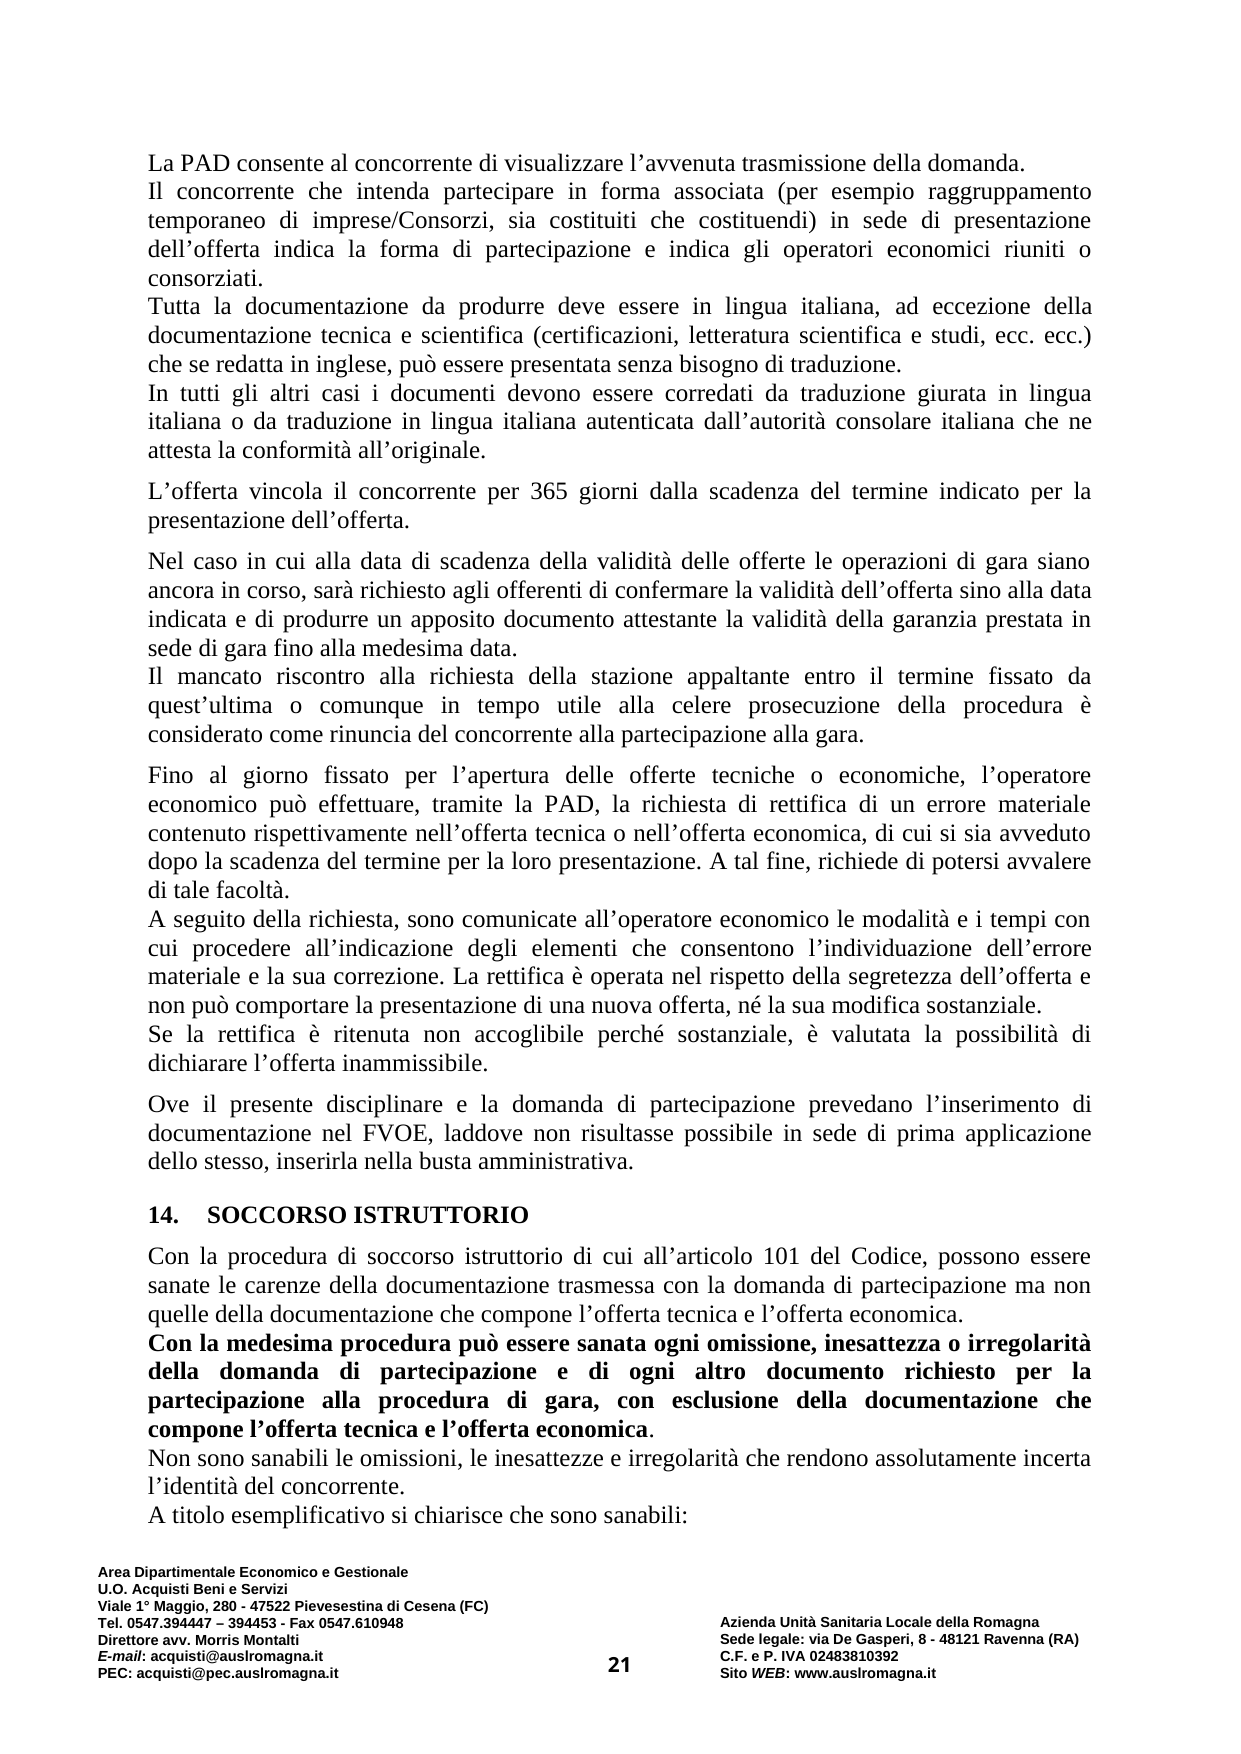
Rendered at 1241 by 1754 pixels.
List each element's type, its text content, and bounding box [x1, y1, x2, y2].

text Non sono sanabili le omissioni, le inesattezze e irregolarità che rendono assolutamente incerta l’identità del concorrente. [148, 1443, 1092, 1500]
text Nel caso in cui alla data di scadenza della validità delle offerte le operazioni di gara siano ancora in corso, sarà richiesto agli offerenti di confermare la validità dell’offerta sino alla data indicata e di produrre un apposito documento attestante la validità della garanzia prestata in sede di gara fino alla medesima data. [148, 546, 1092, 661]
text Con la medesima procedura può essere sanata ogni omissione, inesattezza o irregolarità della domanda di partecipazione e di ogni altro documento richiesto per la partecipazione alla procedura di gara, con esclusione della documentazione che compone l’offerta tecnica e l’offerta economica. [148, 1328, 1092, 1443]
text Se la rettifica è ritenuta non accoglibile perché sostanziale, è valutata la possibilità di dichiarare l’offerta inammissibile. [148, 1019, 1092, 1076]
text Il concorrente che intenda partecipare in forma associata (per esempio raggruppamento temporaneo di imprese/Consorzi, sia costituiti che costituendi) in sede di presentazione dell’offerta indica la forma di partecipazione e indica gli operatori economici riuniti o consorziati. [148, 176, 1092, 291]
text La PAD consente al concorrente di visualizzare l’avvenuta trasmissione della domanda. [148, 148, 1092, 176]
text Ove il presente disciplinare e la domanda di partecipazione prevedano l’inserimento di documentazione nel FVOE, laddove non risultasse possibile in sede di prima applicazione dello stesso, inserirla nella busta amministrativa. [148, 1089, 1092, 1175]
text Tutta la documentazione da produrre deve essere in lingua italiana, ad eccezione della documentazione tecnica e scientifica (certificazioni, letteratura scientifica e studi, ecc. ecc.) che se redatta in inglese, può essere presentata senza bisogno di traduzione. [148, 291, 1092, 378]
text Il mancato riscontro alla richiesta della stazione appaltante entro il termine fissato da quest’ultima o comunque in tempo utile alla celere prosecuzione della procedura è considerato come rinuncia del concorrente alla partecipazione alla gara. [148, 661, 1092, 748]
text A seguito della richiesta, sono comunicate all’operatore economico le modalità e i tempi con cui procedere all’indicazione degli elementi che consentono l’individuazione dell’errore materiale e la sua correzione. La rettifica è operata nel rispetto della segretezza dell’offerta e non può comportare la presentazione di una nuova offerta, né la sua modifica sostanziale. [148, 904, 1092, 1019]
text Con la procedura di soccorso istruttorio di cui all’articolo 101 del Codice, possono essere sanate le carenze della documentazione trasmessa con la domanda di partecipazione ma non quelle della documentazione che compone l’offerta tecnica e l’offerta economica. [148, 1241, 1092, 1328]
text In tutti gli altri casi i documenti devono essere corredati da traduzione giurata in lingua italiana o da traduzione in lingua italiana autenticata dall’autorità consolare italiana che ne attesta la conformità all’originale. [148, 378, 1092, 464]
title 14. SOCCORSO ISTRUTTORIO [148, 1200, 1092, 1229]
text L’offerta vincola il concorrente per 365 giorni dalla scadenza del termine indicato per la presentazione dell’offerta. [148, 476, 1092, 534]
text A titolo esemplificativo si chiarisce che sono sanabili: [148, 1500, 1092, 1529]
text Fino al giorno fissato per l’apertura delle offerte tecniche o economiche, l’operatore economico può effettuare, tramite la PAD, la richiesta di rettifica di un errore materiale contenuto rispettivamente nell’offerta tecnica o nell’offerta economica, di cui si sia avveduto dopo la scadenza del termine per la loro presentazione. A tal fine, richiede di potersi avvalere di tale facoltà. [148, 760, 1092, 904]
